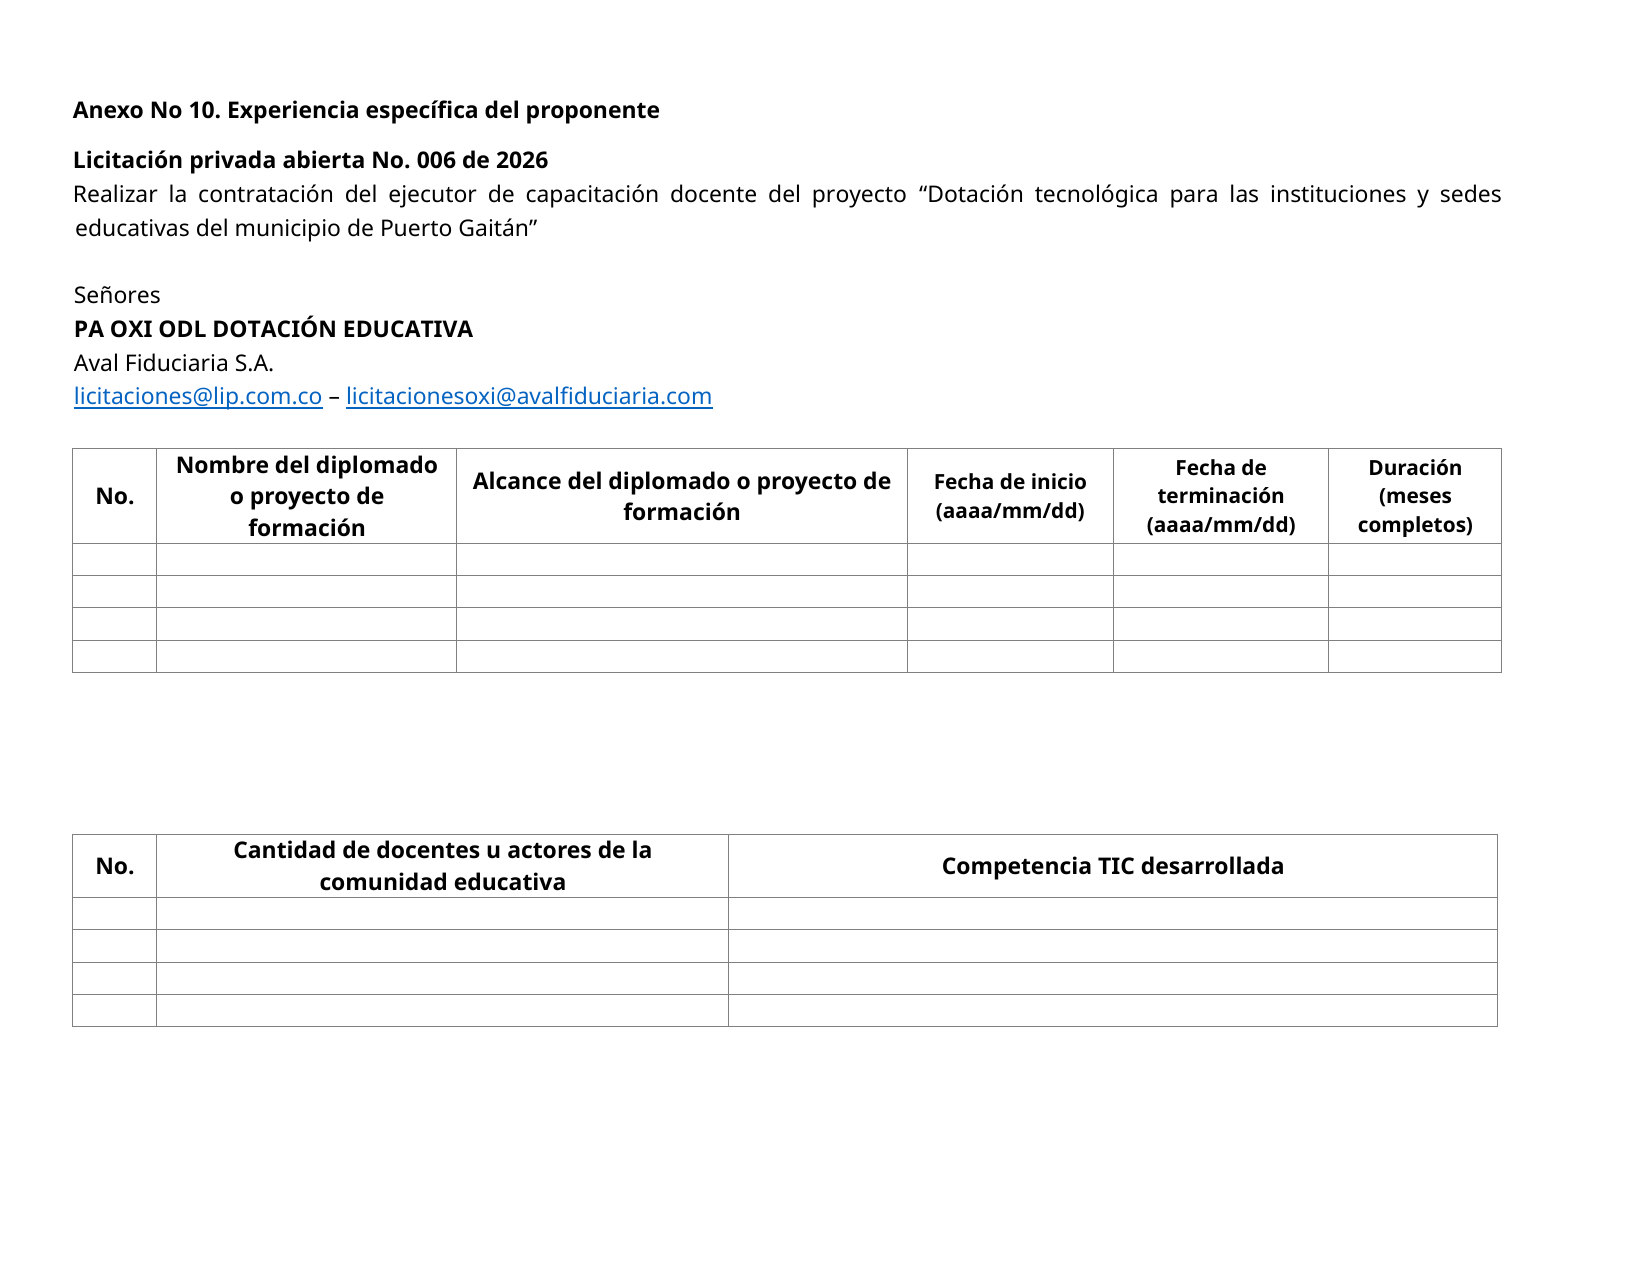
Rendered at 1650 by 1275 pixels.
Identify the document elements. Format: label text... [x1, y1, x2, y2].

table_cell [73, 995, 156, 1026]
table_cell [457, 576, 907, 607]
text Señores [74, 279, 1502, 310]
table_header Cantidad de docentes u actores de la comunidad educativa [157, 835, 728, 897]
table_cell [729, 963, 1497, 994]
table_cell [1329, 641, 1501, 672]
table_header Alcance del diplomado o proyecto de formación [457, 449, 907, 543]
table_cell [1329, 608, 1501, 639]
table_header Fecha de inicio (aaaa/mm/dd) [908, 449, 1113, 543]
text licitaciones@lip.com.co – licitacionesoxi@avalfiduciaria.com [74, 380, 1502, 412]
table_cell [73, 898, 156, 929]
table_cell [457, 641, 907, 672]
table_cell [729, 930, 1497, 962]
table_cell [73, 544, 156, 575]
table_cell [1329, 544, 1501, 575]
table_cell [457, 544, 907, 575]
table_cell [157, 608, 456, 639]
table_header No. [73, 835, 156, 897]
table_header Duración (meses completos) [1329, 449, 1501, 543]
table_cell [729, 995, 1497, 1026]
table_cell [1114, 576, 1328, 607]
text Anexo No 10. Experiencia específica del proponente [73, 94, 1502, 125]
table_cell [908, 608, 1113, 639]
table_cell [1114, 641, 1328, 672]
table_cell [157, 930, 728, 962]
table_cell [908, 641, 1113, 672]
table_cell [157, 576, 456, 607]
text Aval Fiduciaria S.A. [74, 347, 1502, 378]
table_cell [73, 608, 156, 639]
table_cell [457, 608, 907, 639]
table_cell [1114, 544, 1328, 575]
table_cell [908, 576, 1113, 607]
table_cell [157, 963, 728, 994]
table_header Fecha de terminación (aaaa/mm/dd) [1114, 449, 1328, 543]
table_cell [157, 898, 728, 929]
table_cell [73, 576, 156, 607]
table_cell [1329, 576, 1501, 607]
table_cell [73, 963, 156, 994]
table_cell [729, 898, 1497, 929]
text Licitación privada abierta No. 006 de 2026 [73, 144, 1502, 175]
text PA OXI ODL DOTACIÓN EDUCATIVA [74, 313, 1502, 344]
table_cell [73, 641, 156, 672]
table_header No. [73, 449, 156, 543]
table_cell [73, 930, 156, 962]
table_cell [1114, 608, 1328, 639]
table_cell [157, 544, 456, 575]
table_cell [908, 544, 1113, 575]
table_cell [157, 995, 728, 1026]
text Realizar la contratación del ejecutor de capacitación docente del proyecto “Dotación tecnológica para las instituciones y sedes educativas del municipio de Puerto Gaitán” [73, 178, 1502, 243]
table_cell [157, 641, 456, 672]
table_header Nombre del diplomado o proyecto de formación [157, 449, 456, 543]
table_header Competencia TIC desarrollada [729, 835, 1497, 897]
